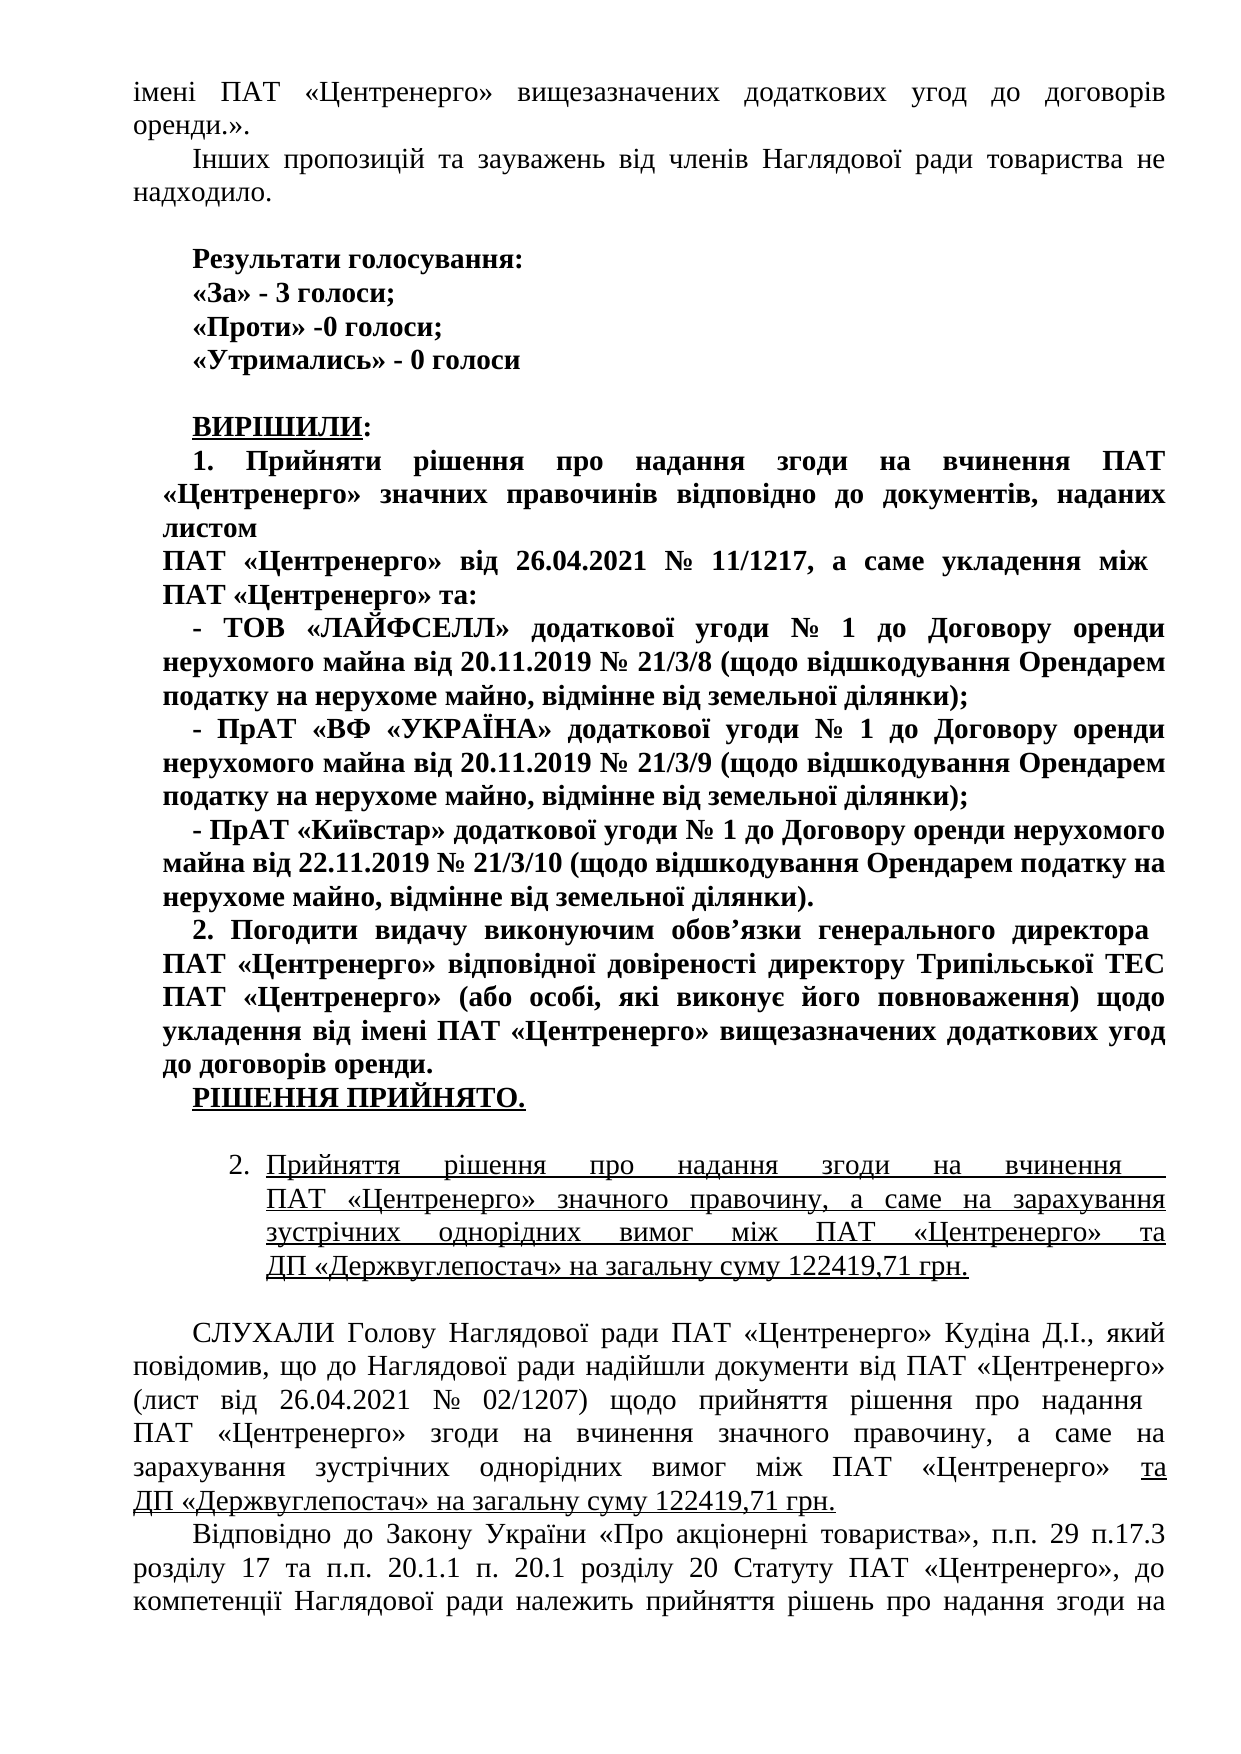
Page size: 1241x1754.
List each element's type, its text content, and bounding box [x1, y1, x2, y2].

text РІШЕННЯ ПРИЙНЯТО. [162, 1080, 1166, 1114]
text 2. Погодити видачу виконуючим обов’язки генерального директора ПАТ «Центренерго» відповідної довіреності директору Трипільської ТЕС ПАТ «Центренерго» (або особі, які виконує його повноваження) щодо укладення від імені ПАТ «Центренерго» вищезазначених додаткових угод до договорів оренди. [162, 912, 1166, 1080]
list СЛУХАЛИ Голову Наглядової ради ПАТ «Центренерго» Кудіна Д.І., який повідомив, що до Наглядової ради надійшли документи від ПАТ «Центренерго» (лист від 26.04.2021 № 02/1207) щодо прийняття рішення про надання ПАТ «Центренерго» згоди на вчинення значного правочину, а саме на зарахування зустрічних однорідних вимог між ПАТ «Центренерго» та ДП «Держвуглепостач» на загальну суму 122419,71 грн. [133, 1315, 1166, 1516]
list «За» - 3 голоси; [192, 275, 1166, 309]
text - ПрАТ «ВФ «УКРАЇНА» додаткової угоди № 1 до Договору оренди нерухомого майна від 20.11.2019 № 21/3/9 (щодо відшкодування Орендарем податку на нерухоме майно, відмінне від земельної ділянки); [162, 711, 1166, 812]
list Результати голосування: [192, 242, 1166, 275]
text - ТОВ «ЛАЙФСЕЛЛ» додаткової угоди № 1 до Договору оренди нерухомого майна від 20.11.2019 № 21/3/8 (щодо відшкодування Орендарем податку на нерухоме майно, відмінне від земельної ділянки); [162, 611, 1166, 711]
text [133, 74, 1166, 141]
text Інших пропозицій та зауважень від членів Наглядової ради товариства не надходило. [133, 141, 1166, 208]
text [133, 1516, 1166, 1617]
list ВИРІШИЛИ: [192, 409, 1166, 443]
list «Утримались» - 0 голоси [192, 342, 1166, 376]
list «Проти» -0 голоси; [192, 309, 1166, 342]
text 1. Прийняти рішення про надання згоди на вчинення ПАТ «Центренерго» значних правочинів відповідно до документів, наданих листом ПАТ «Центренерго» від 26.04.2021 № 11/1217, а саме укладення між ПАТ «Центренерго» та: [162, 443, 1166, 611]
list Прийняття рішення про надання згоди на вчинення ПАТ «Центренерго» значного правочину, а саме на зарахування зустрічних однорідних вимог між ПАТ «Центренерго» та ДП «Держвуглепостач» на загальну суму 122419,71 грн. [228, 1147, 1166, 1281]
text - ПрАТ «Київстар» додаткової угоди № 1 до Договору оренди нерухомого майна від 22.11.2019 № 21/3/10 (щодо відшкодування Орендарем податку на нерухоме майно, відмінне від земельної ділянки). [162, 812, 1166, 912]
